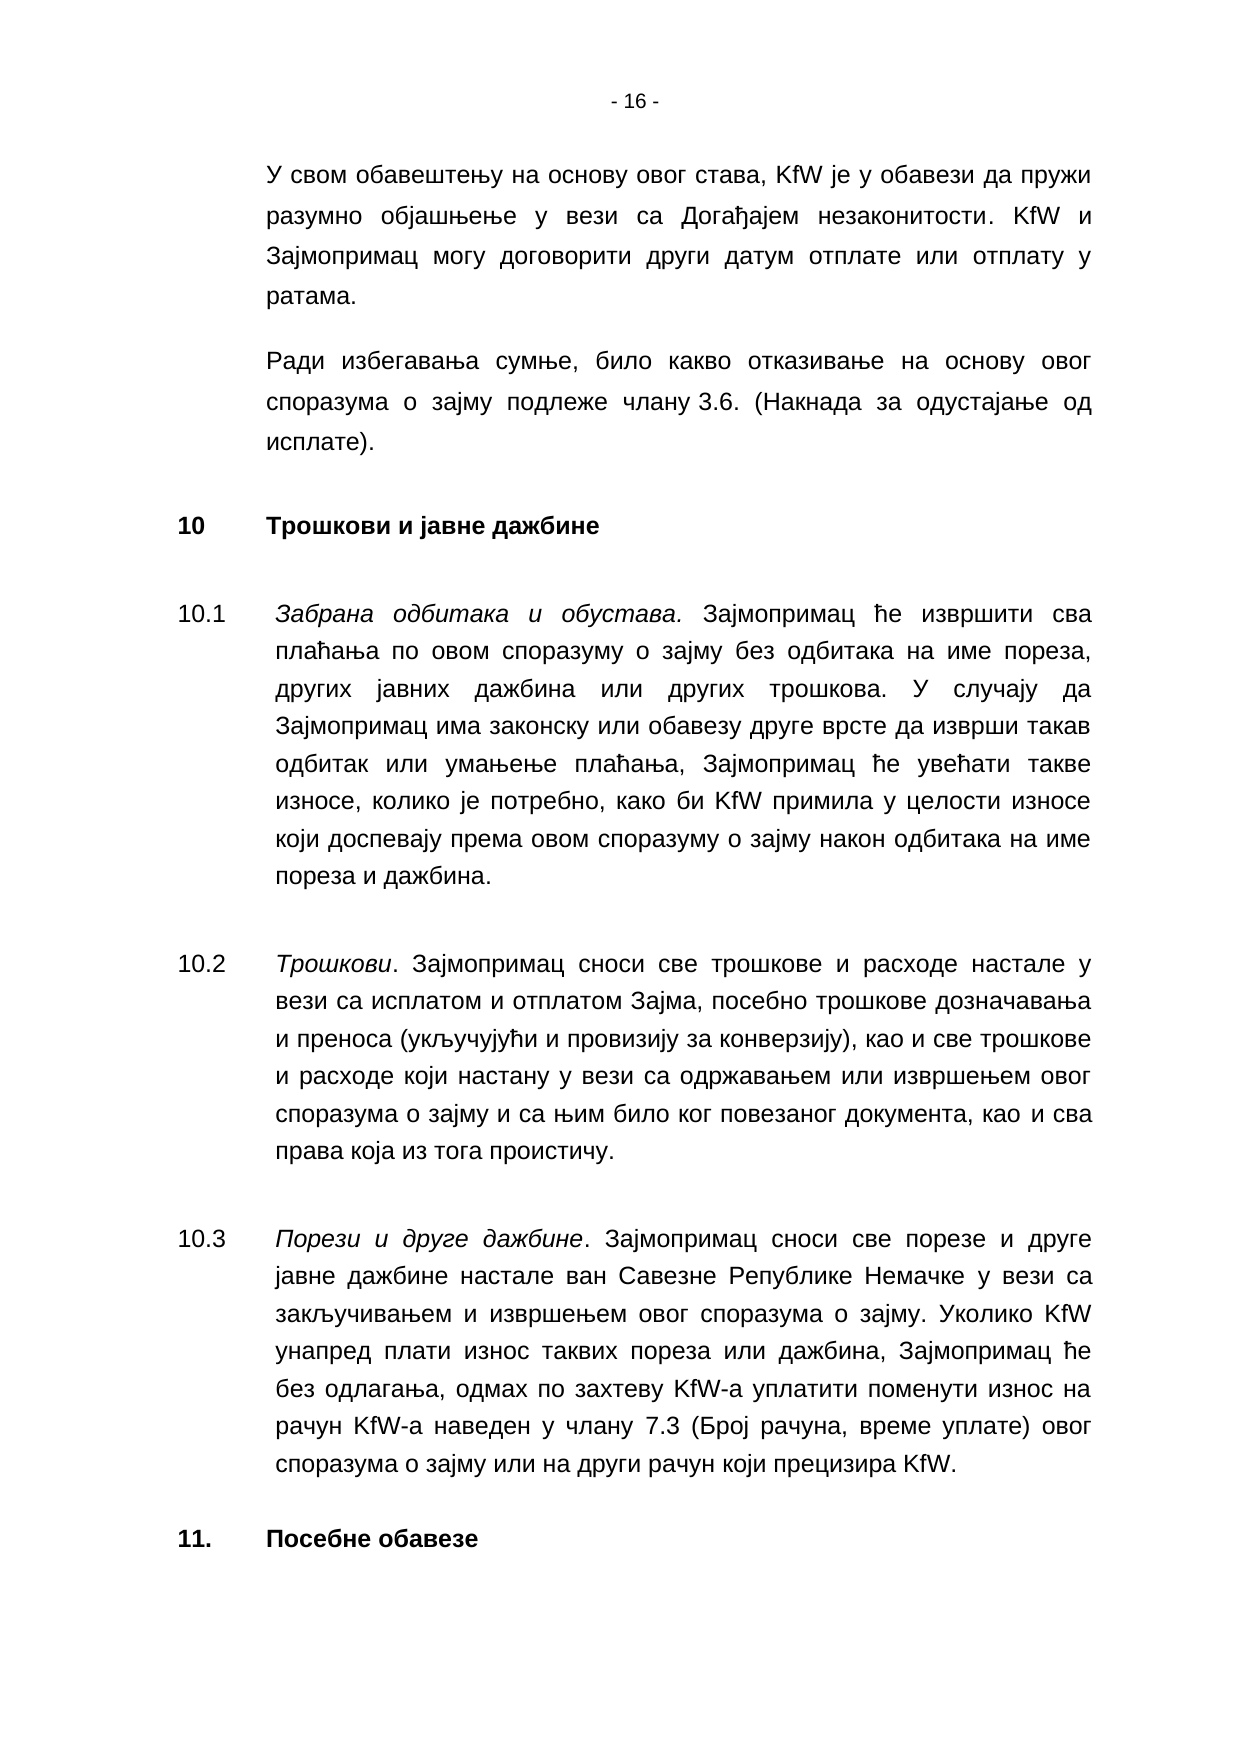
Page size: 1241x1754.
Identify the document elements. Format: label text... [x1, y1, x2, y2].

text У свом обавештењу на основу овог става, KfW је у обавези да пружи разумно објашњење у вези са Догађајем незаконитости. KfW и Зајмопримац могу договорити други датум отплате или отплату у ратама. [266, 161, 1092, 310]
subtitle 10.2 Трошкови. Зајмопримац сноси све трошкове и расходе настале у вези са исплатом и отплатом Зајма, посебно трошкове дозначавања и преноса (укључујући и провизију за конверзију), као и све трошкове и расходе који настану у вези са одржавањем или извршењем овог споразума о зајму и са њим било ког повезаног документа, као и сва права која из тога проистичу. [177, 942, 1092, 1167]
text Ради избегавања сумње, било какво отказивање на основу овог споразума о зајму подлеже члану 3.6. (Накнада за одустајање од исплате). [266, 346, 1092, 456]
subtitle 10.3 Порези и друге дажбине. Зајмопримац сноси све порезе и друге јавне дажбине настале ван Савезне Републике Немачке у вези са закључивањем и извршењем овог споразума о зајму. Уколико KfW унапред плати износ таквих пореза или дажбина, Зајмопримац ће без одлагања, одмах по захтеву KfW-а уплатити поменути износ на рачун KfW-а наведен у члану 7.3 (Број рачуна, време уплате) овог споразума о зајму или на други рачун који прецизира KfW. [177, 1217, 1092, 1479]
subtitle 10.1 Забрана одбитака и обустава. Зајмопримац ће извршити сва плаћања по овом споразуму о зајму без одбитака на име пореза, других јавних дажбина или других трошкова. У случају да Зајмопримац има законску или обавезу друге врсте да изврши такав одбитак или умањење плаћања, Зајмопримац ће увећати такве износе, колико је потребно, како би KfW примила у целости износе који доспевају према овом споразуму о зајму након одбитака на име пореза и дажбина. [177, 592, 1092, 892]
subtitle Трошкови и јавне дажбине [177, 504, 1092, 542]
subtitle Посебне обавезе [177, 1517, 1092, 1554]
